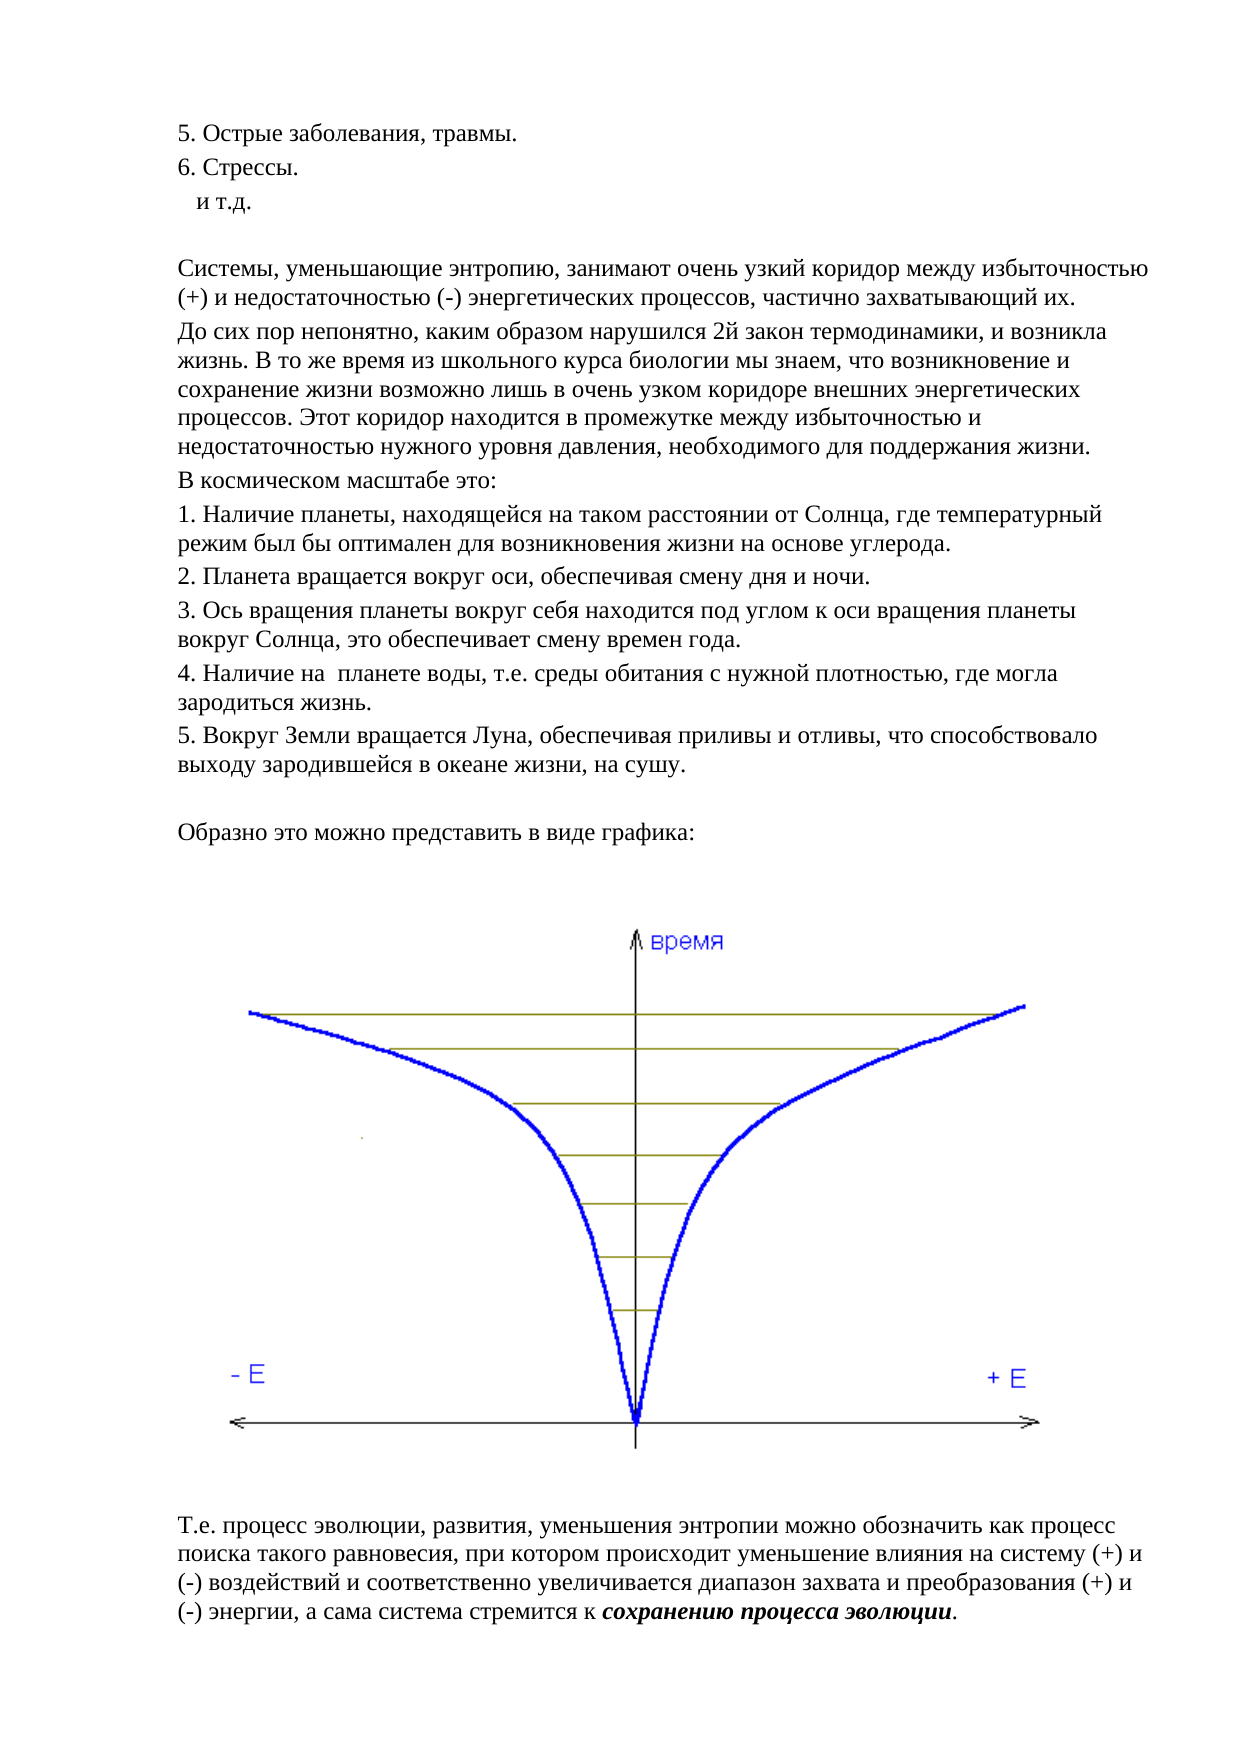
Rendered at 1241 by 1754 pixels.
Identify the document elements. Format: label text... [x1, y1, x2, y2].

text 1. Наличие планеты, находящейся на таком расстоянии от Солнца, где температурный режим был бы оптимален для возникновения жизни на основе углерода. [177, 499, 1152, 556]
text 4. Наличие на планете воды, т.е. среды обитания с нужной плотностью, где могла зародиться жизнь. [177, 658, 1152, 715]
text 3. Ось вращения планеты вокруг себя находится под углом к оси вращения планеты вокруг Солнца, это обеспечивает смену времен года. [177, 595, 1152, 653]
text Т.е. процесс эволюции, развития, уменьшения энтропии можно обозначить как процесс поиска такого равновесия, при котором происходит уменьшение влияния на систему (+) и (-) воздействий и соответственно увеличивается диапазон захвата и преобразования (+) и (-) энергии, а сама система стремится к сохранению процесса эволюции. [177, 1510, 1152, 1625]
text 5. Острые заболевания, травмы. [177, 118, 1152, 147]
text 2. Планета вращается вокруг оси, обеспечивая смену дня и ночи. [177, 561, 1152, 590]
text До сих пор непонятно, каким образом нарушился 2й закон термодинамики, и возникла жизнь. В то же время из школьного курса биологии мы знаем, что возникновение и сохранение жизни возможно лишь в очень узком коридоре внешних энергетических процессов. Этот коридор находится в промежутке между избыточностью и недостаточностью нужного уровня давления, необходимого для поддержания жизни. [177, 316, 1152, 460]
text В космическом масштабе это: [177, 465, 1152, 494]
picture [177, 884, 1115, 1471]
text Системы, уменьшающие энтропию, занимают очень узкий коридор между избыточностью (+) и недостаточностью (-) энергетических процессов, частично захватывающий их. [177, 253, 1152, 311]
text 6. Стрессы. [177, 152, 1152, 181]
text Образно это можно представить в виде графика: [177, 817, 1152, 846]
text 5. Вокруг Земли вращается Луна, обеспечивая приливы и отливы, что способствовало выходу зародившейся в океане жизни, на сушу. [177, 721, 1152, 778]
text и т.д. [177, 186, 1152, 214]
